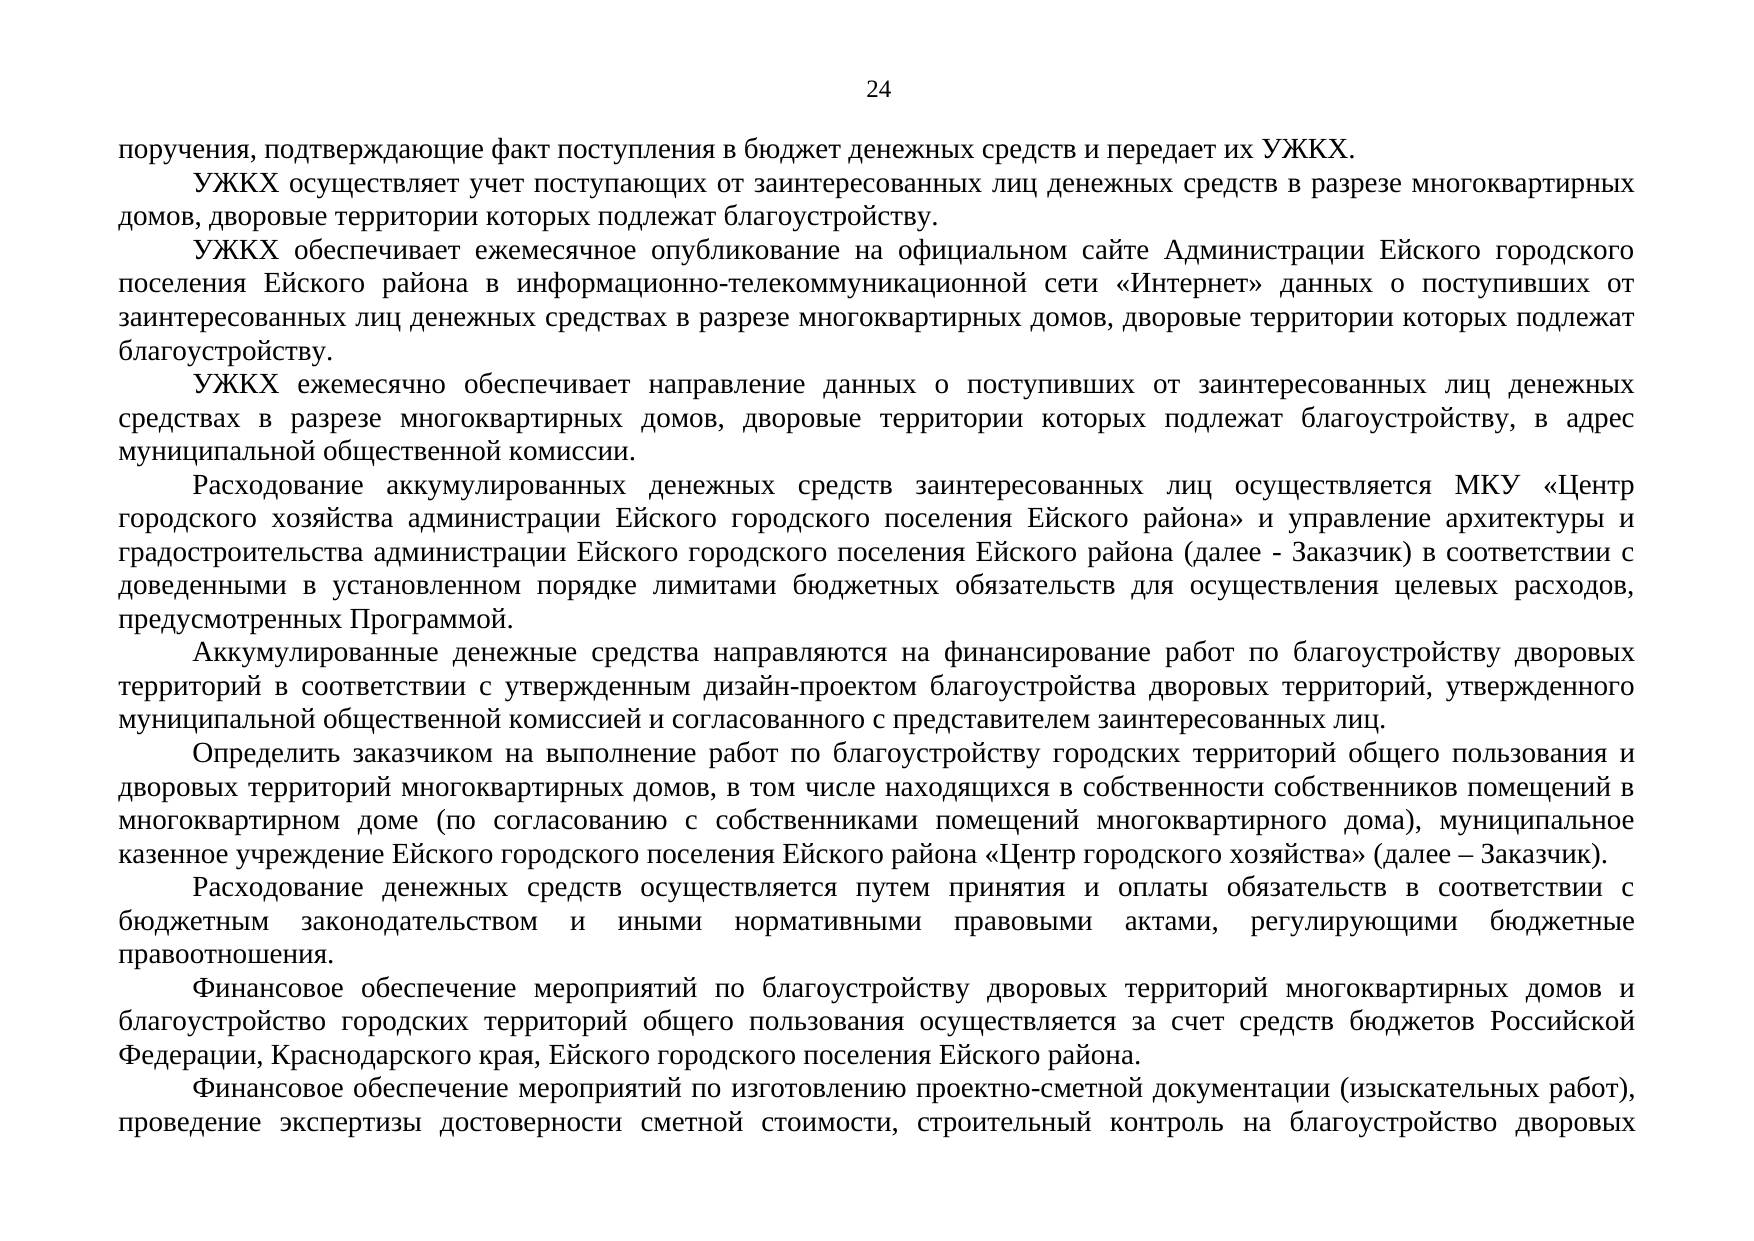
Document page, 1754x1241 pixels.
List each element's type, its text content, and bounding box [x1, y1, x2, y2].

text Финансовое обеспечение мероприятий по благоустройству дворовых территорий многоквартирных домов и благоустройство городских территорий общего пользования осуществляется за счет средств бюджетов Российской Федерации, Краснодарского края, Ейского городского поселения Ейского района. [118, 970, 1636, 1071]
text Определить заказчиком на выполнение работ по благоустройству городских территорий общего пользования и дворовых территорий многоквартирных домов, в том числе находящихся в собственности собственников помещений в многоквартирном доме (по согласованию с собственниками помещений многоквартирного дома), муниципальное казенное учреждение Ейского городского поселения Ейского района «Центр городского хозяйства» (далее – Заказчик). [118, 735, 1636, 869]
text Аккумулированные денежные средства направляются на финансирование работ по благоустройству дворовых территорий в соответствии с утвержденным дизайн-проектом благоустройства дворовых территорий, утвержденного муниципальной общественной комиссией и согласованного с представителем заинтересованных лиц. [118, 634, 1636, 735]
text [118, 1071, 1636, 1138]
text Расходование денежных средств осуществляется путем принятия и оплаты обязательств в соответствии с бюджетным законодательством и иными нормативными правовыми актами, регулирующими бюджетные правоотношения. [118, 869, 1636, 970]
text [118, 131, 1636, 165]
text УЖКХ осуществляет учет поступающих от заинтересованных лиц денежных средств в разрезе многоквартирных домов, дворовые территории которых подлежат благоустройству. [118, 165, 1636, 232]
text УЖКХ обеспечивает ежемесячное опубликование на официальном сайте Администрации Ейского городского поселения Ейского района в информационно-телекоммуникационной сети «Интернет» данных о поступивших от заинтересованных лиц денежных средствах в разрезе многоквартирных домов, дворовые территории которых подлежат благоустройству. [118, 232, 1636, 366]
text Расходование аккумулированных денежных средств заинтересованных лиц осуществляется МКУ «Центр городского хозяйства администрации Ейского городского поселения Ейского района» и управление архитектуры и градостроительства администрации Ейского городского поселения Ейского района (далее - Заказчик) в соответствии с доведенными в установленном порядке лимитами бюджетных обязательств для осуществления целевых расходов, предусмотренных Программой. [118, 467, 1636, 634]
text УЖКХ ежемесячно обеспечивает направление данных о поступивших от заинтересованных лиц денежных средствах в разрезе многоквартирных домов, дворовые территории которых подлежат благоустройству, в адрес муниципальной общественной комиссии. [118, 366, 1636, 467]
